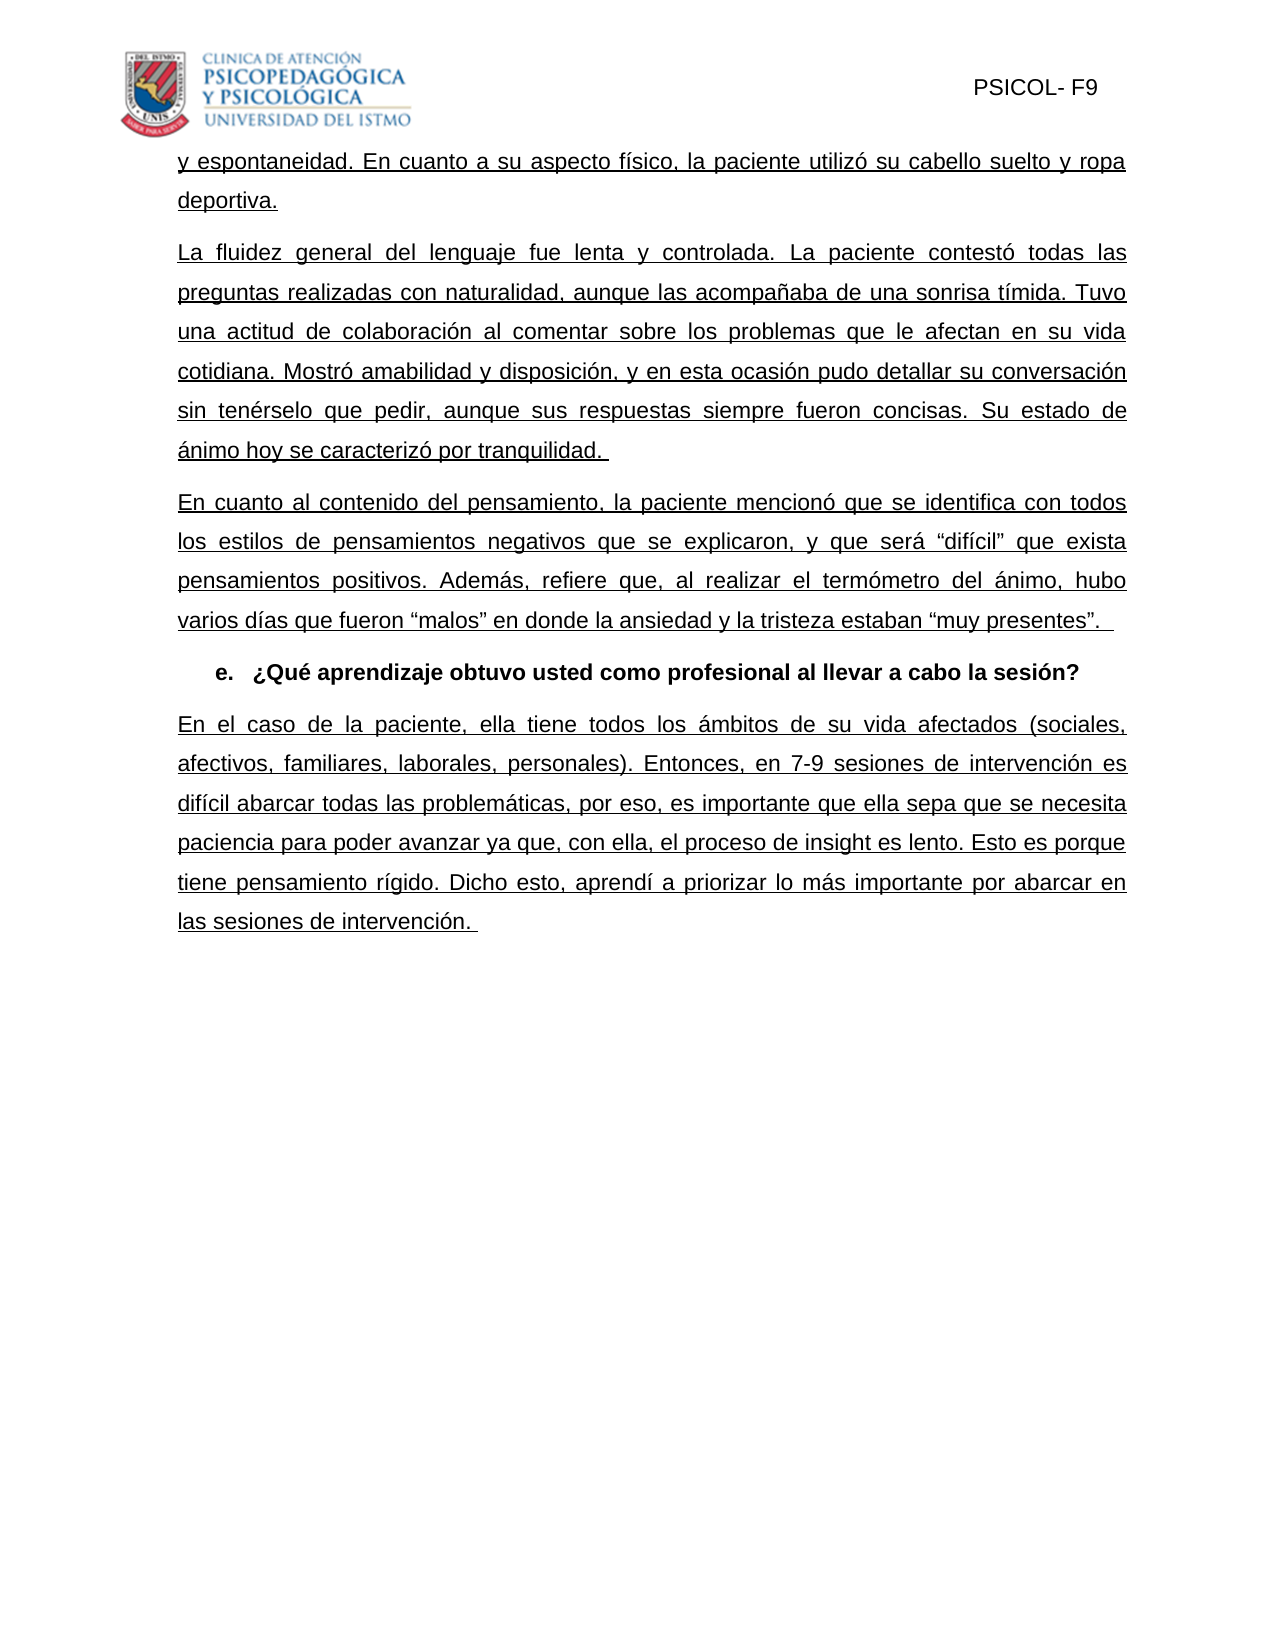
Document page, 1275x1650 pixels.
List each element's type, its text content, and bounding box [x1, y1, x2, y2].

text La fluidez general del lenguaje fue lenta y controlada. La paciente contestó todas las preguntas realizadas con naturalidad, aunque las acompañaba de una sonrisa tímida. Tuvo una actitud de colaboración al comentar sobre los problemas que le afectan en su vida cotidiana. Mostró amabilidad y disposición, y en esta ocasión pudo detallar su conversación sin tenérselo que pedir, aunque sus respuestas siempre fueron concisas. Su estado de ánimo hoy se caracterizó por tranquilidad. [177, 302, 1127, 380]
text En el caso de la paciente, ella tiene todos los ámbitos de su vida afectados (sociales, afectivos, familiares, laborales, personales). Entonces, en 7-9 sesiones de intervención es difícil abarcar todas las problemáticas, por eso, es importante que ella sepa que se necesita paciencia para poder avanzar ya que, con ella, el proceso de insight es lento. Esto es porque tiene pensamiento rígido. Dicho esto, aprendí a priorizar lo más importante por abarcar en las sesiones de intervención. [177, 735, 1127, 773]
text En cuanto al contenido del pensamiento, la paciente mencionó que se identifica con todos los estilos de pensamientos negativos que se explicaron, y que será “difícil” que exista pensamientos positivos. Además, refiere que, al realizar el termómetro del ánimo, hubo varios días que fueron “malos” en donde la ansiedad y la tristeza estaban “muy presentes”. [177, 591, 1127, 633]
text En el caso de la paciente, ella tiene todos los ámbitos de su vida afectados (sociales, afectivos, familiares, laborales, personales). Entonces, en 7-9 sesiones de intervención es difícil abarcar todas las problemáticas, por eso, es importante que ella sepa que se necesita paciencia para poder avanzar ya que, con ella, el proceso de insight es lento. Esto es porque tiene pensamiento rígido. Dicho esto, aprendí a priorizar lo más importante por abarcar en las sesiones de intervención. [177, 893, 1127, 935]
text La fluidez general del lenguaje fue lenta y controlada. La paciente contestó todas las preguntas realizadas con naturalidad, aunque las acompañaba de una sonrisa tímida. Tuvo una actitud de colaboración al comentar sobre los problemas que le afectan en su vida cotidiana. Mostró amabilidad y disposición, y en esta ocasión pudo detallar su conversación sin tenérselo que pedir, aunque sus respuestas siempre fueron concisas. Su estado de ánimo hoy se caracterizó por tranquilidad. [177, 381, 1127, 420]
picture [65, 20, 437, 148]
list ¿Qué aprendizaje obtuvo usted como profesional al llevar a cabo la sesión? [215, 659, 1127, 685]
text En el caso de la paciente, ella tiene todos los ámbitos de su vida afectados (sociales, afectivos, familiares, laborales, personales). Entonces, en 7-9 sesiones de intervención es difícil abarcar todas las problemáticas, por eso, es importante que ella sepa que se necesita paciencia para poder avanzar ya que, con ella, el proceso de insight es lento. Esto es porque tiene pensamiento rígido. Dicho esto, aprendí a priorizar lo más importante por abarcar en las sesiones de intervención. [177, 814, 1127, 892]
text La fluidez general del lenguaje fue lenta y controlada. La paciente contestó todas las preguntas realizadas con naturalidad, aunque las acompañaba de una sonrisa tímida. Tuvo una actitud de colaboración al comentar sobre los problemas que le afectan en su vida cotidiana. Mostró amabilidad y disposición, y en esta ocasión pudo detallar su conversación sin tenérselo que pedir, aunque sus respuestas siempre fueron concisas. Su estado de ánimo hoy se caracterizó por tranquilidad. [177, 263, 1127, 301]
text En el caso de la paciente, ella tiene todos los ámbitos de su vida afectados (sociales, afectivos, familiares, laborales, personales). Entonces, en 7-9 sesiones de intervención es difícil abarcar todas las problemáticas, por eso, es importante que ella sepa que se necesita paciencia para poder avanzar ya que, con ella, el proceso de insight es lento. Esto es porque tiene pensamiento rígido. Dicho esto, aprendí a priorizar lo más importante por abarcar en las sesiones de intervención. [177, 774, 1127, 813]
text En cuanto al contenido del pensamiento, la paciente mencionó que se identifica con todos los estilos de pensamientos negativos que se explicaron, y que será “difícil” que exista pensamientos positivos. Además, refiere que, al realizar el termómetro del ánimo, hubo varios días que fueron “malos” en donde la ansiedad y la tristeza estaban “muy presentes”. [177, 488, 1127, 511]
text En cuanto al contenido del pensamiento, la paciente mencionó que se identifica con todos los estilos de pensamientos negativos que se explicaron, y que será “difícil” que exista pensamientos positivos. Además, refiere que, al realizar el termómetro del ánimo, hubo varios días que fueron “malos” en donde la ansiedad y la tristeza estaban “muy presentes”. [177, 512, 1127, 551]
text En cuanto al contenido del pensamiento, la paciente mencionó que se identifica con todos los estilos de pensamientos negativos que se explicaron, y que será “difícil” que exista pensamientos positivos. Además, refiere que, al realizar el termómetro del ánimo, hubo varios días que fueron “malos” en donde la ansiedad y la tristeza estaban “muy presentes”. [177, 552, 1127, 590]
text La fluidez general del lenguaje fue lenta y controlada. La paciente contestó todas las preguntas realizadas con naturalidad, aunque las acompañaba de una sonrisa tímida. Tuvo una actitud de colaboración al comentar sobre los problemas que le afectan en su vida cotidiana. Mostró amabilidad y disposición, y en esta ocasión pudo detallar su conversación sin tenérselo que pedir, aunque sus respuestas siempre fueron concisas. Su estado de ánimo hoy se caracterizó por tranquilidad. [177, 421, 1127, 463]
